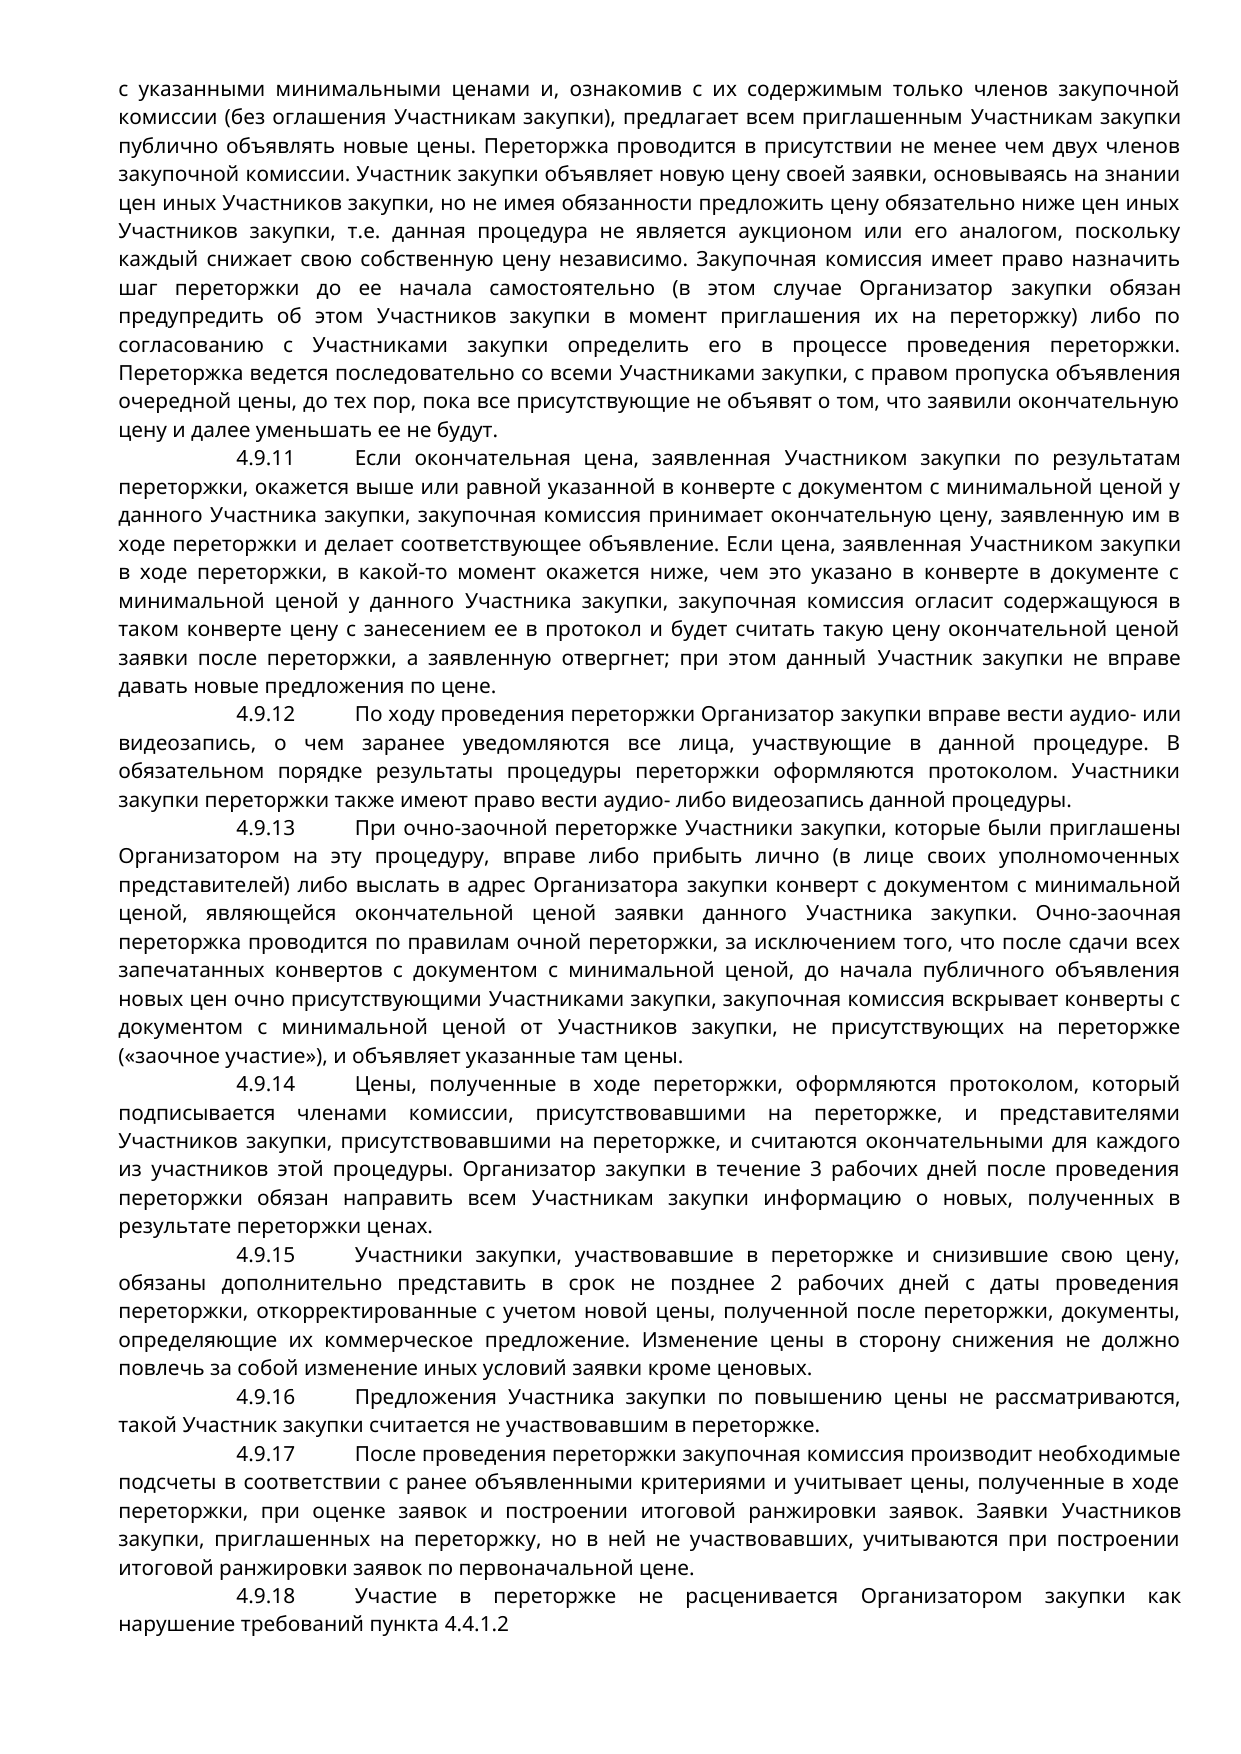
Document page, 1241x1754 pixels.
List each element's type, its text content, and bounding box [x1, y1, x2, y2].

list Если окончательная цена, заявленная Участником закупки по результатам переторжки, окажется выше или равной указанной в конверте с документом с минимальной ценой у данного Участника закупки, закупочная комиссия принимает окончательную цену, заявленную им в ходе переторжки и делает соответствующее объявление. Если цена, заявленная Участником закупки в ходе переторжки, в какой-то момент окажется ниже, чем это указано в конверте в документе с минимальной ценой у данного Участника закупки, закупочная комиссия огласит содержащуюся в таком конверте цену с занесением ее в протокол и будет считать такую цену окончательной ценой заявки после переторжки, а заявленную отвергнет; при этом данный Участник закупки не вправе давать новые предложения по цене. [118, 443, 1181, 699]
list После проведения переторжки закупочная комиссия производит необходимые подсчеты в соответствии с ранее объявленными критериями и учитывает цены, полученные в ходе переторжки, при оценке заявок и построении итоговой ранжировки заявок. Заявки Участников закупки, приглашенных на переторжку, но в ней не участвовавших, учитываются при построении итоговой ранжировки заявок по первоначальной цене. [118, 1439, 1181, 1581]
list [118, 74, 1181, 443]
list Участие в переторжке не расценивается Организатором закупки как нарушение требований пункта 4.4.1.2 [118, 1581, 1181, 1638]
list При очно-заочной переторжке Участники закупки, которые были приглашены Организатором на эту процедуру, вправе либо прибыть лично (в лице своих уполномоченных представителей) либо выслать в адрес Организатора закупки конверт с документом с минимальной ценой, являющейся окончательной ценой заявки данного Участника закупки. Очно-заочная переторжка проводится по правилам очной переторжки, за исключением того, что после сдачи всех запечатанных конвертов с документом с минимальной ценой, до начала публичного объявления новых цен очно присутствующими Участниками закупки, закупочная комиссия вскрывает конверты с документом с минимальной ценой от Участников закупки, не присутствующих на переторжке («заочное участие»), и объявляет указанные там цены. [118, 813, 1181, 1069]
list Цены, полученные в ходе переторжки, оформляются протоколом, который подписывается членами комиссии, присутствовавшими на переторжке, и представителями Участников закупки, присутствовавшими на переторжке, и считаются окончательными для каждого из участников этой процедуры. Организатор закупки в течение 3 рабочих дней после проведения переторжки обязан направить всем Участникам закупки информацию о новых, полученных в результате переторжки ценах. [118, 1069, 1181, 1240]
list Участники закупки, участвовавшие в переторжке и снизившие свою цену, обязаны дополнительно представить в срок не позднее 2 рабочих дней с даты проведения переторжки, откорректированные с учетом новой цены, полученной после переторжки, документы, определяющие их коммерческое предложение. Изменение цены в сторону снижения не должно повлечь за собой изменение иных условий заявки кроме ценовых. [118, 1240, 1181, 1382]
list По ходу проведения переторжки Организатор закупки вправе вести аудио- или видеозапись, о чем заранее уведомляются все лица, участвующие в данной процедуре. В обязательном порядке результаты процедуры переторжки оформляются протоколом. Участники закупки переторжки также имеют право вести аудио- либо видеозапись данной процедуры. [118, 699, 1181, 813]
list Предложения Участника закупки по повышению цены не рассматриваются, такой Участник закупки считается не участвовавшим в переторжке. [118, 1382, 1181, 1439]
